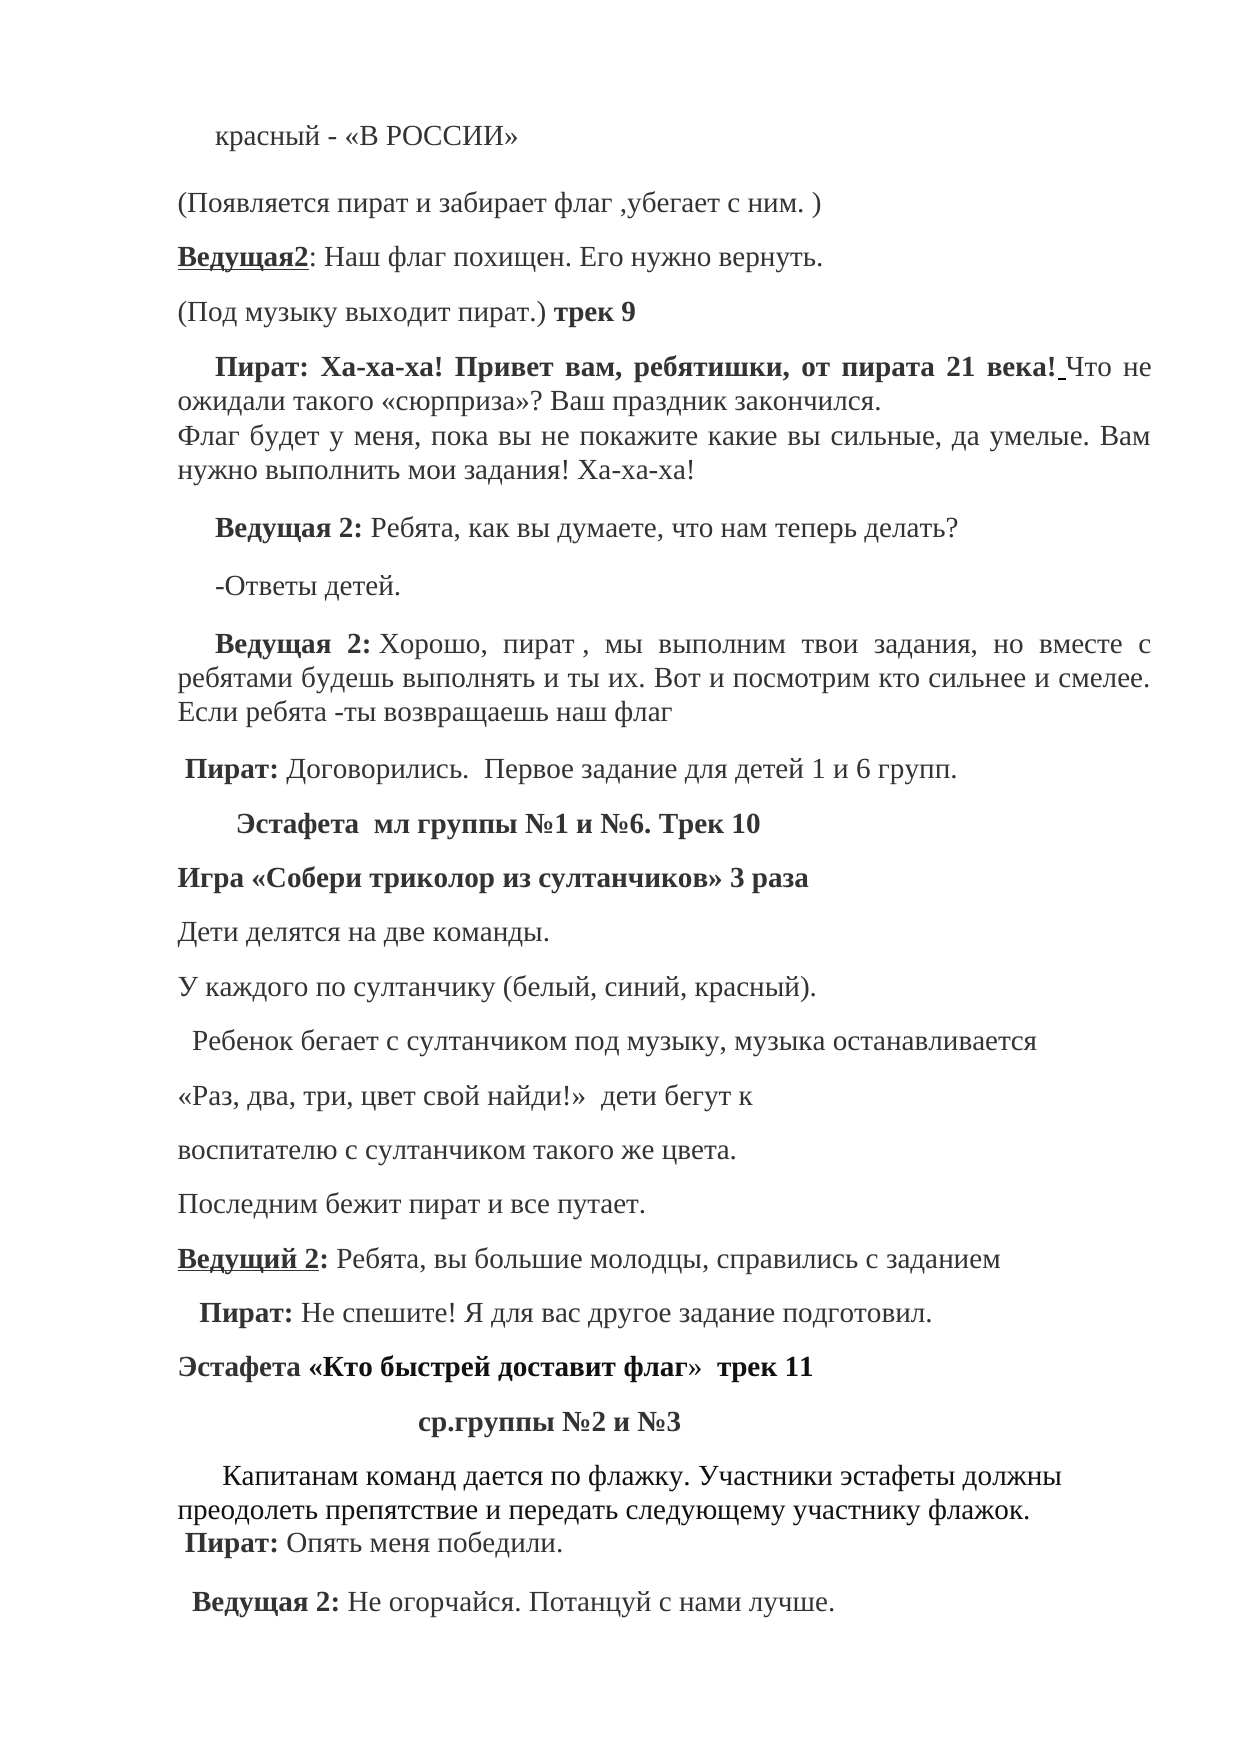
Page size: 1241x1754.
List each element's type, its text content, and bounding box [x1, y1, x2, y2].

text Ведущая2: Наш флаг похищен. Его нужно вернуть. [177, 239, 1152, 273]
text (Появляется пират и забирает флаг ,убегает с ним. ) [177, 185, 1152, 219]
text Пират: Ха-ха-ха! Привет вам, ребятишки, от пирата 21 века! Что не ожидали такого «сюрприза»? Ваш праздник закончился. [177, 348, 1152, 417]
text ср.группы №2 и №3 [177, 1404, 1152, 1437]
text Ведущий 2: Ребята, вы большие молодцы, справились с заданием [177, 1241, 1152, 1274]
text -Ответы детей. [177, 567, 1152, 601]
text Дети делятся на две команды. [177, 914, 1152, 948]
text Ведущая 2: Хорошо, пират , мы выполним твои задания, но вместе с ребятами будешь выполнять и ты их. Вот и посмотрим кто сильнее и смелее. Если ребята -ты возвращаешь наш флаг [177, 625, 1152, 728]
text воспитателю с султанчиком такого же цвета. [177, 1132, 1152, 1166]
text Пират: Договорились. Первое задание для детей 1 и 6 групп. [177, 751, 1152, 785]
text «Раз, два, три, цвет свой найди!» дети бегут к [177, 1078, 1152, 1111]
text Ведущая 2: Не огорчайся. Потанцуй с нами лучше. [177, 1584, 1152, 1617]
text Последним бежит пират и все путает. [177, 1186, 1152, 1220]
text Пират: Опять меня победили. [177, 1525, 1152, 1559]
text Эстафета мл группы №1 и №6. Трек 10 [177, 806, 1152, 839]
text красный - «В РОССИИ» [177, 118, 1152, 152]
text У каждого по султанчику (белый, синий, красный). [177, 969, 1152, 1002]
text Ребенок бегает с султанчиком под музыку, музыка останавливается [177, 1023, 1152, 1057]
text Игра «Собери триколор из султанчиков» 3 раза [177, 860, 1152, 894]
text Флаг будет у меня, пока вы не покажите какие вы сильные, да умелые. Вам нужно выполнить мои задания! Ха-ха-ха! [177, 417, 1152, 486]
text Пират: Не спешите! Я для вас другое задание подготовил. [177, 1295, 1152, 1329]
text Эстафета «Кто быстрей доставит флаг» трек 11 [177, 1349, 1152, 1383]
text Ведущая 2: Ребята, как вы думаете, что нам теперь делать? [177, 509, 1152, 544]
text Капитанам команд дается по флажку. Участники эстафеты должны преодолеть препятствие и передать следующему участнику флажок. [177, 1458, 1152, 1525]
text (Под музыку выходит пират.) трек 9 [177, 294, 1152, 327]
